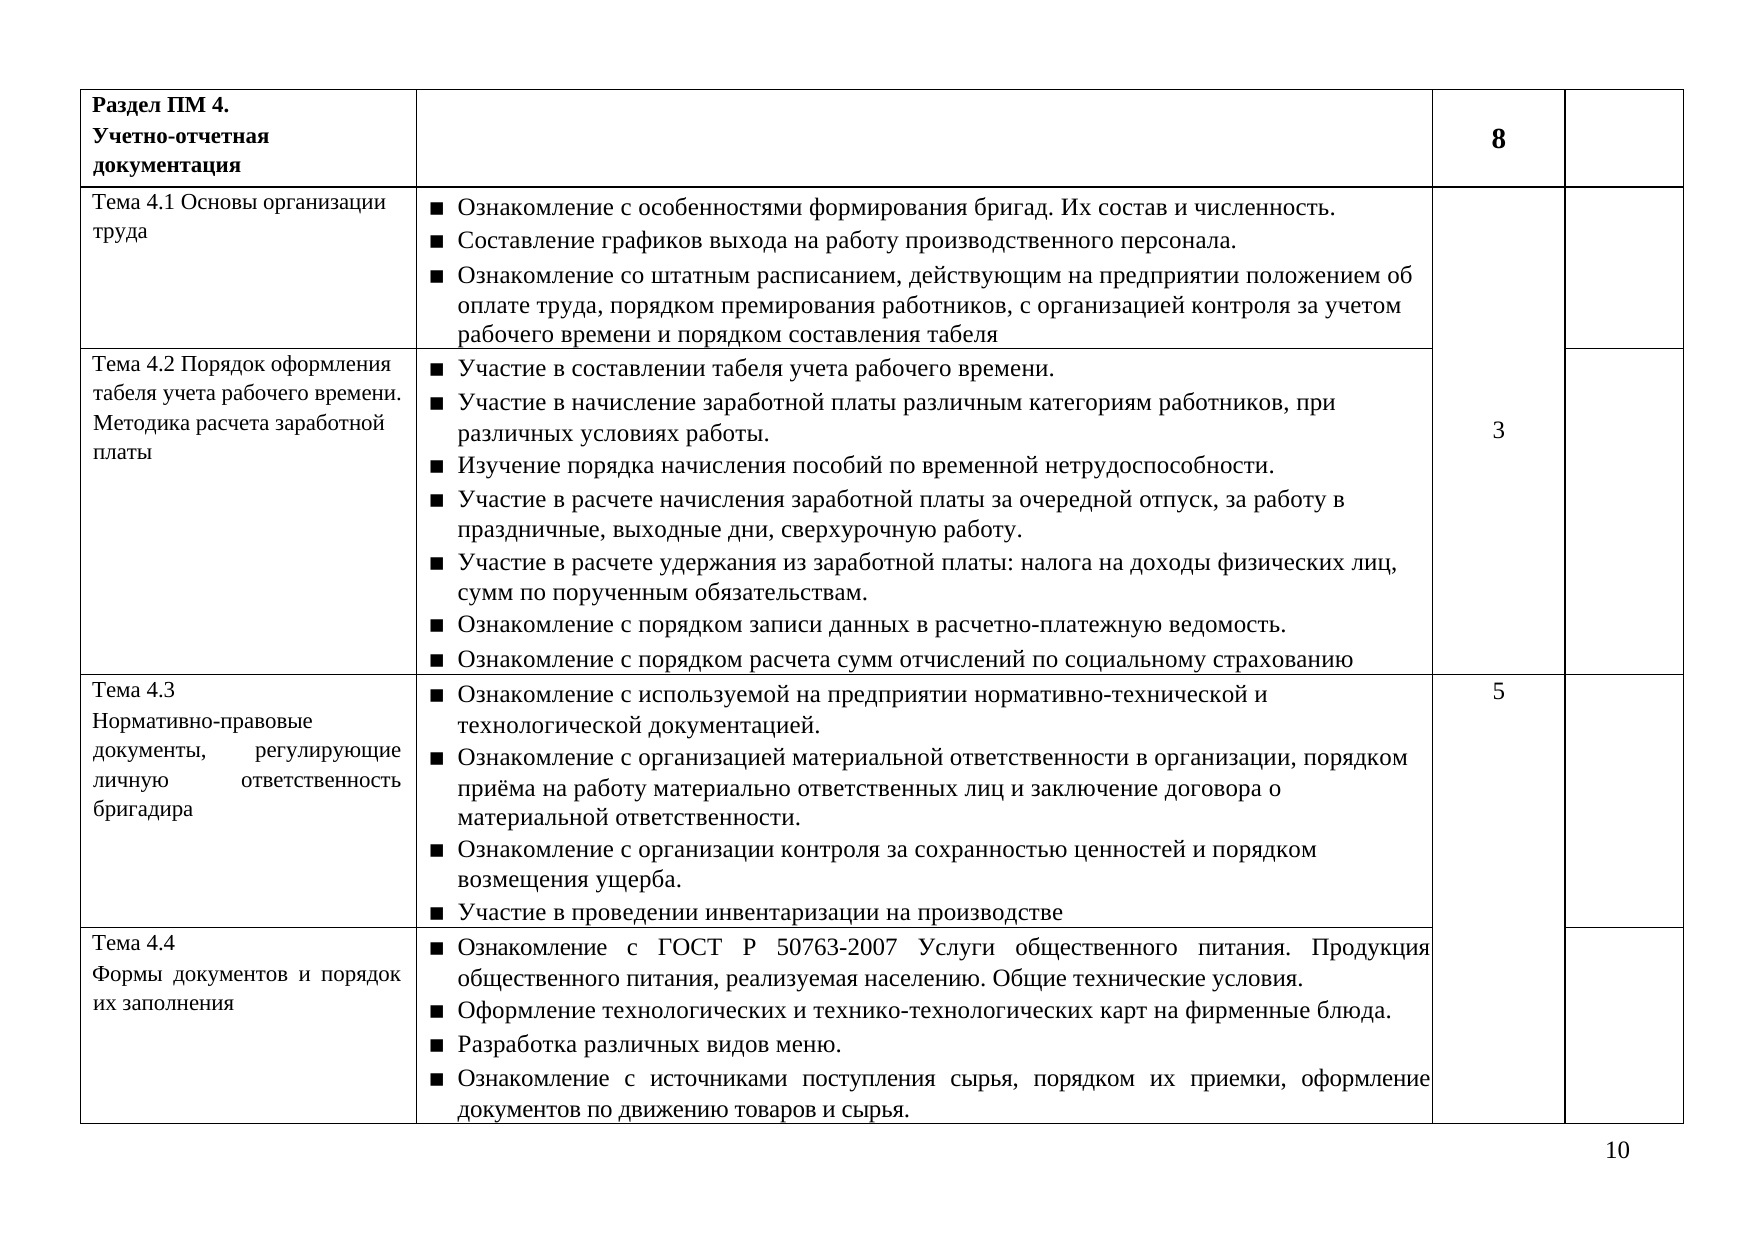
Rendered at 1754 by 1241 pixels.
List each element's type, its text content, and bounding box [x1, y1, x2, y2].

table_cell Ознакомление с используемой на предприятии нормативно-технической и технологической документацией. Ознакомление с организацией материальной ответственности в организации, порядком приёма на работу материально ответственных лиц и заключение договора о материальной ответственности. Ознакомление с организации контроля за сохранностью ценностей и порядком возмещения ущерба. Участие в проведении инвентаризации на производстве [417, 675, 1432, 927]
table_cell Участие в составлении табеля учета рабочего времени. Участие в начисление заработной платы различным категориям работников, при различных условиях работы. Изучение порядка начисления пособий по временной нетрудоспособности. Участие в расчете начисления заработной платы за очередной отпуск, за работу в праздничные, выходные дни, сверхурочную работу. Участие в расчете удержания из заработной платы: налога на доходы физических лиц, сумм по порученным обязательствам. Ознакомление с порядком записи данных в расчетно-платежную ведомость. Ознакомление с порядком расчета сумм отчислений по социальному страхованию [417, 349, 1432, 674]
table_cell 5 [1433, 675, 1564, 1123]
table_cell [417, 90, 1432, 186]
table_cell Раздел ПМ 4. Учетно-отчетная документация [81, 90, 416, 186]
table_cell 3 [1433, 188, 1564, 674]
table_cell [1566, 928, 1683, 1123]
table_cell [1566, 675, 1683, 927]
table_cell Тема 4.2 Порядок оформления табеля учета рабочего времени. Методика расчета заработной платы [81, 349, 416, 674]
table_cell 8 [1433, 90, 1564, 186]
table_cell Ознакомление с особенностями формирования бригад. Их состав и численность. Составление графиков выхода на работу производственного персонала. Ознакомление со штатным расписанием, действующим на предприятии положением об оплате труда, порядком премирования работников, с организацией контроля за учетом рабочего времени и порядком составления табеля [417, 188, 1432, 348]
table_cell [1566, 349, 1683, 674]
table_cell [81, 928, 416, 1123]
table_cell [1566, 188, 1683, 348]
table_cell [417, 928, 1432, 1123]
table_cell [1566, 90, 1683, 186]
table_cell Тема 4.3 Нормативно-правовые документы, регулирующие личную ответственность бригадира [81, 675, 416, 927]
table_cell Тема 4.1 Основы организации труда [81, 188, 416, 348]
